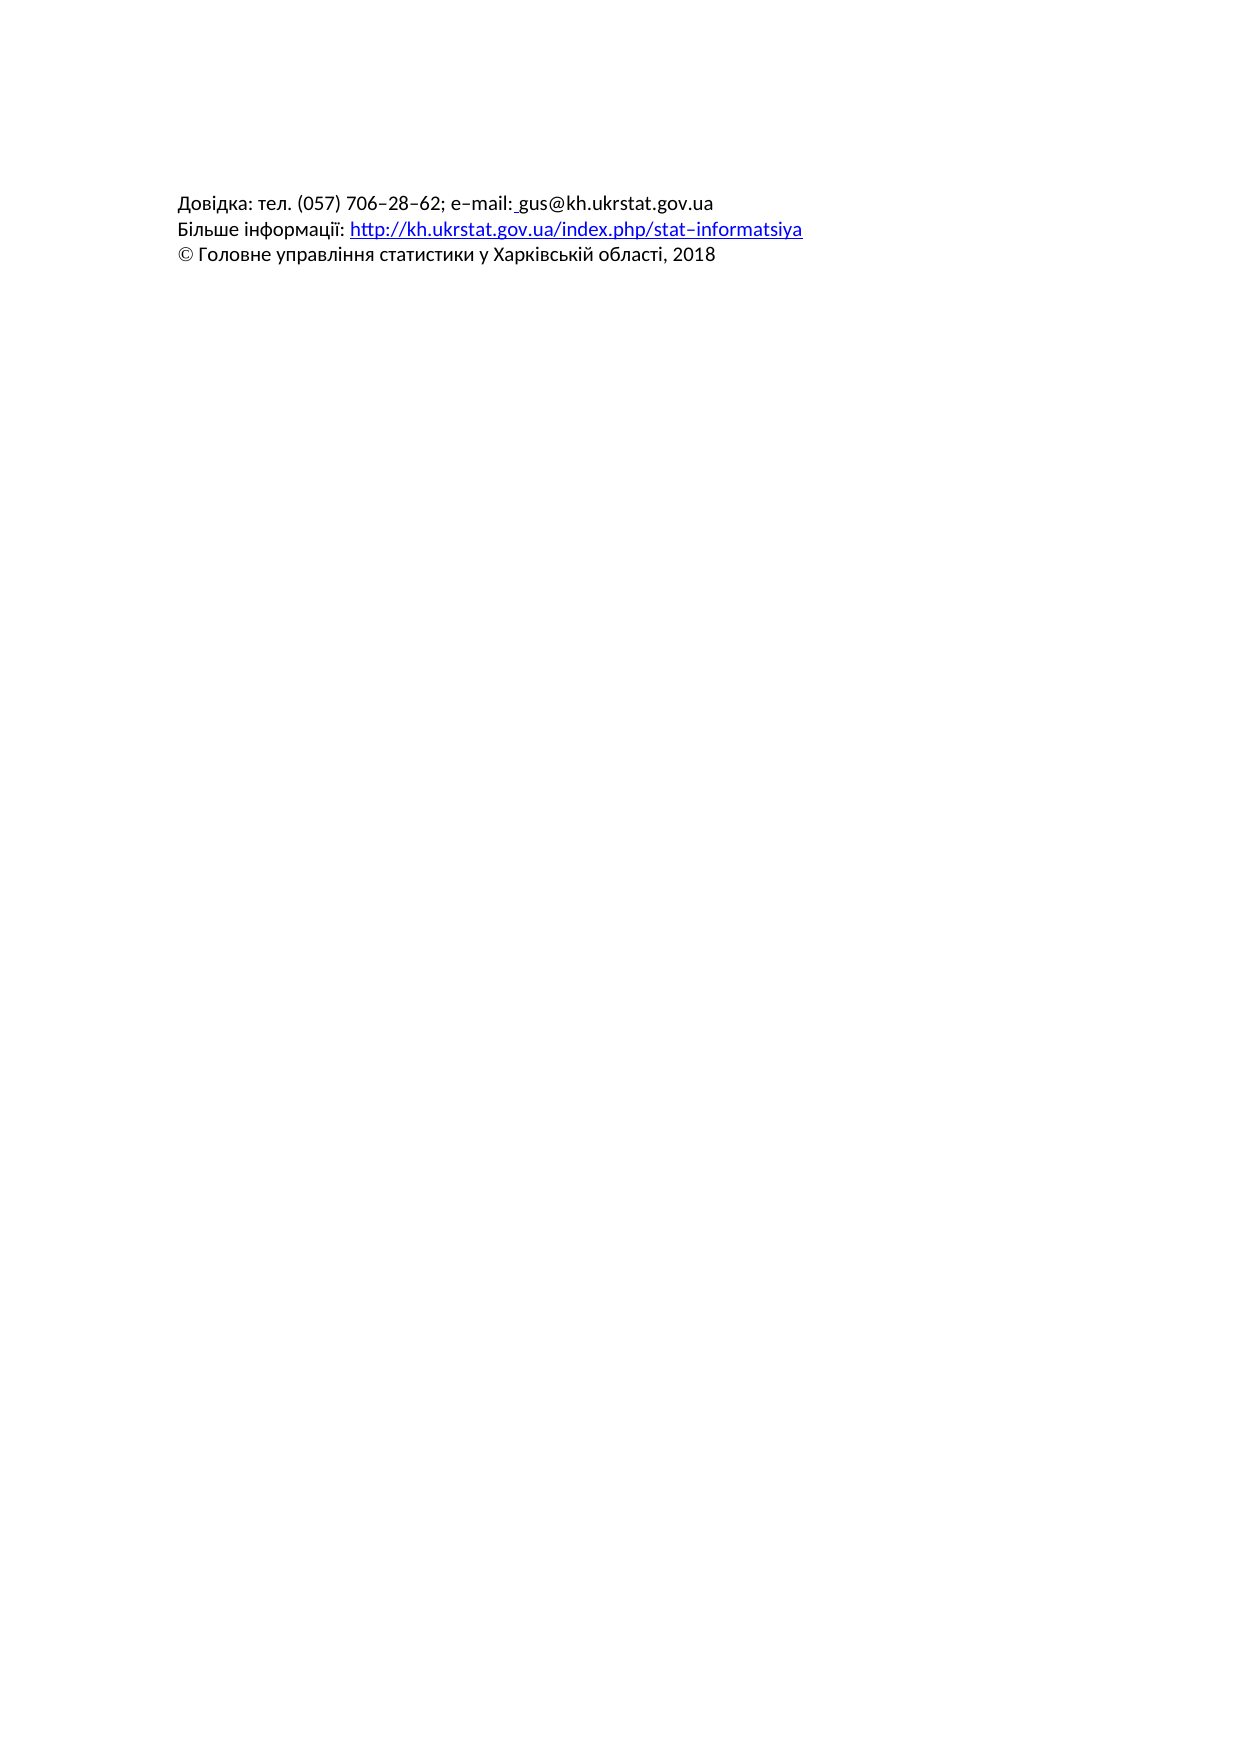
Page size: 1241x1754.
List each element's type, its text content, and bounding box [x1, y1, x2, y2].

text Головне управління статистики у Харківській області, 2018 [177, 241, 1152, 267]
text Довідка: тел. (057) 706–28–62; e–mail: gus@kh.ukrstat.gov.ua [177, 190, 1152, 216]
text Більше інформації: http://kh.ukrstat.gov.ua/index.php/stat–informatsiya [177, 216, 1152, 241]
